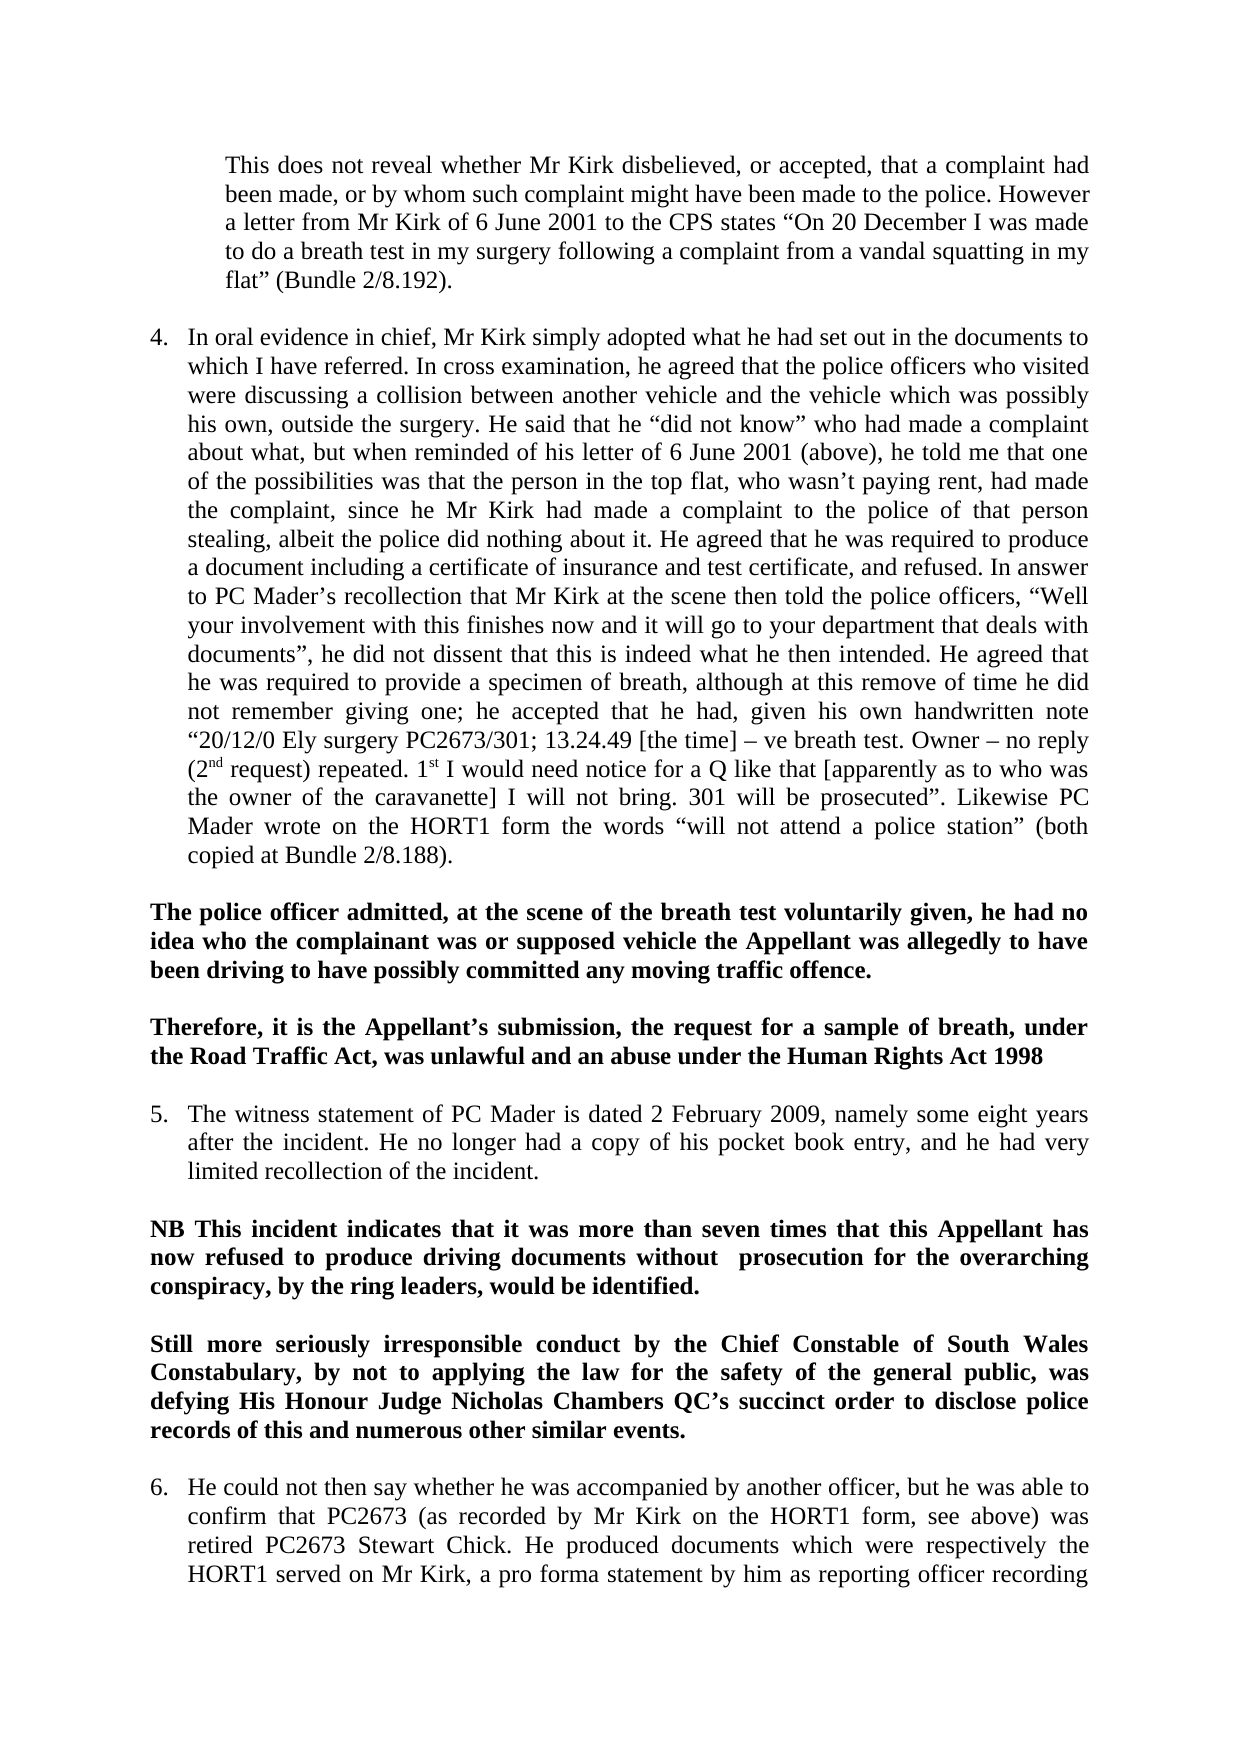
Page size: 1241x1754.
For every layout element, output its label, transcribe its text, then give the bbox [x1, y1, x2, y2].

list The witness statement of PC Mader is dated 2 February 2009, namely some eight years after the incident. He no longer had a copy of his pocket book entry, and he had very limited recollection of the incident. [150, 1099, 1090, 1185]
text Still more seriously irresponsible conduct by the Chief Constable of South Wales Constabulary, by not to applying the law for the safety of the general public, was defying His Honour Judge Nicholas Chambers QC’s succinct order to disclose police records of this and numerous other similar events. [150, 1329, 1090, 1444]
text The police officer admitted, at the scene of the breath test voluntarily given, he had no idea who the complainant was or supposed vehicle the Appellant was allegedly to have been driving to have possibly committed any moving traffic offence. [150, 897, 1090, 984]
text This does not reveal whether Mr Kirk disbelieved, or accepted, that a complaint had been made, or by whom such complaint might have been made to the police. However a letter from Mr Kirk of 6 June 2001 to the CPS states “On 20 December I was made to do a breath test in my surgery following a complaint from a vandal squatting in my flat” (Bundle 2/8.192). [225, 150, 1090, 294]
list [150, 1472, 1090, 1587]
text Therefore, it is the Appellant’s submission, the request for a sample of breath, under the Road Traffic Act, was unlawful and an abuse under the Human Rights Act 1998 [150, 1012, 1090, 1070]
list In oral evidence in chief, Mr Kirk simply adopted what he had set out in the documents to which I have referred. In cross examination, he agreed that the police officers who visited were discussing a collision between another vehicle and the vehicle which was possibly his own, outside the surgery. He said that he “did not know” who had made a complaint about what, but when reminded of his letter of 6 June 2001 (above), he told me that one of the possibilities was that the person in the top flat, who wasn’t paying rent, had made the complaint, since he Mr Kirk had made a complaint to the police of that person stealing, albeit the police did nothing about it. He agreed that he was required to produce a document including a certificate of insurance and test certificate, and refused. In answer to PC Mader’s recollection that Mr Kirk at the scene then told the police officers, “Well your involvement with this finishes now and it will go to your department that deals with documents”, he did not dissent that this is indeed what he then intended. He agreed that he was required to provide a specimen of breath, although at this remove of time he did not remember giving one; he accepted that he had, given his own handwritten note “20/12/0 Ely surgery PC2673/301; 13.24.49 [the time] – ve breath test. Owner – no reply (2nd request) repeated. 1st I would need notice for a Q like that [apparently as to who was the owner of the caravanette] I will not bring. 301 will be prosecuted”. Likewise PC Mader wrote on the HORT1 form the words “will not attend a police station” (both copied at Bundle 2/8.188). [150, 322, 1090, 869]
text NB This incident indicates that it was more than seven times that this Appellant has now refused to produce driving documents without prosecution for the overarching conspiracy, by the ring leaders, would be identified. [150, 1214, 1090, 1300]
